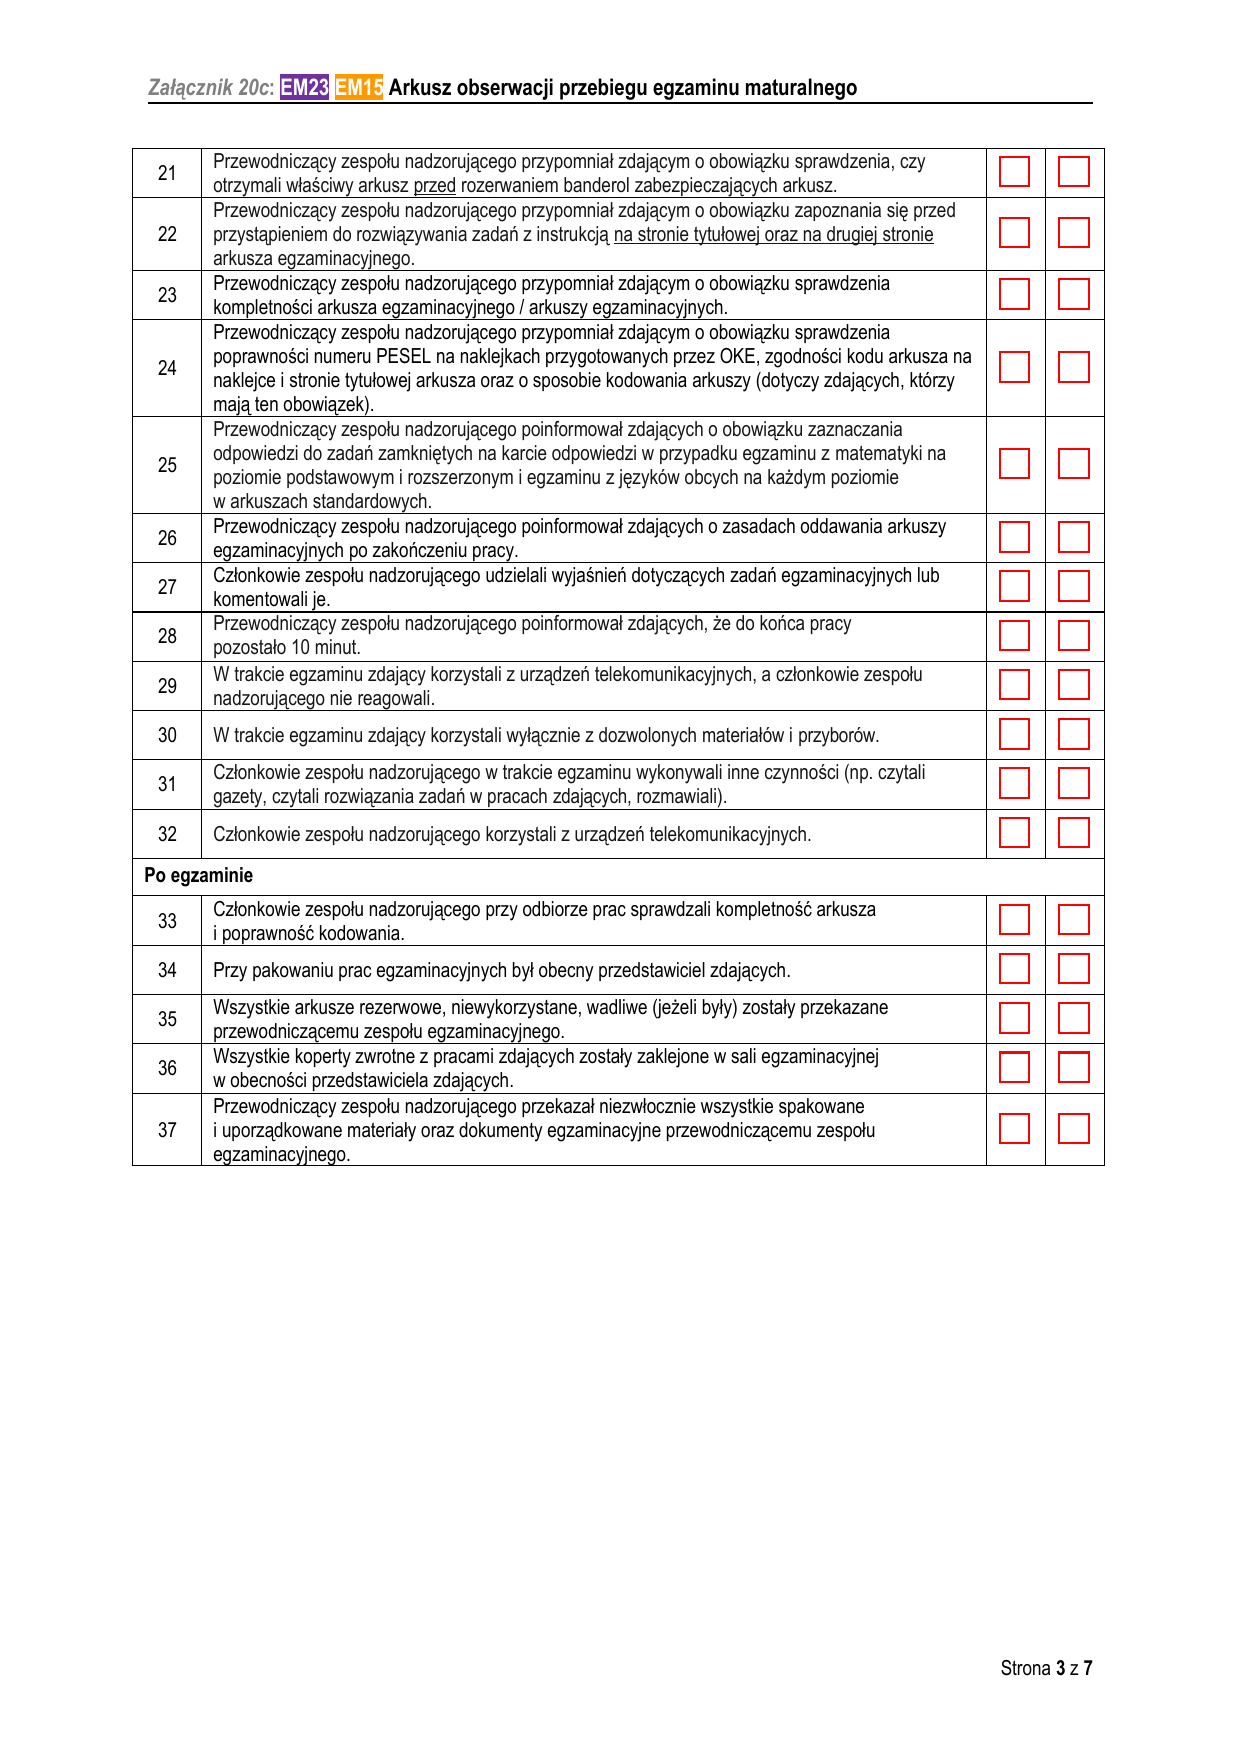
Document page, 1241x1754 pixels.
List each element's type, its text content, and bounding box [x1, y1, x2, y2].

table_cell [1046, 946, 1104, 994]
table_cell 24 [133, 320, 201, 416]
table_cell [1046, 1044, 1104, 1092]
table_cell [987, 760, 1045, 808]
table_cell 31 [133, 760, 201, 808]
table_cell Przewodniczący zespołu nadzorującego poinformował zdających o obowiązku zaznaczania odpowiedzi do zadań zamkniętych na karcie odpowiedzi w przypadku egzaminu z matematyki na poziomie podstawowym i rozszerzonym i egzaminu z języków obcych na każdym poziomie w arkuszach standardowych. [202, 417, 986, 513]
table_cell 28 [133, 613, 201, 661]
table_cell 29 [133, 662, 201, 710]
table_cell 25 [133, 417, 201, 513]
table_cell Przewodniczący zespołu nadzorującego przypomniał zdającym o obowiązku sprawdzenia, czy otrzymali właściwy arkusz przed rozerwaniem banderol zabezpieczających arkusz. [202, 149, 986, 197]
table_cell [987, 149, 1045, 197]
table_cell [987, 514, 1045, 562]
table_cell W trakcie egzaminu zdający korzystali wyłącznie z dozwolonych materiałów i przyborów. [202, 711, 986, 759]
table_cell [1046, 1094, 1104, 1165]
table_cell [987, 563, 1045, 611]
table_cell [987, 662, 1045, 710]
table_cell 33 [133, 896, 201, 945]
table_cell 26 [133, 514, 201, 562]
table_cell Przewodniczący zespołu nadzorującego poinformował zdających, że do końca pracy pozostało 10 minut. [202, 613, 986, 661]
table_cell W trakcie egzaminu zdający korzystali z urządzeń telekomunikacyjnych, a członkowie zespołu nadzorującego nie reagowali. [202, 662, 986, 710]
table_cell Przewodniczący zespołu nadzorującego przypomniał zdającym o obowiązku sprawdzenia poprawności numeru PESEL na naklejkach przygotowanych przez OKE, zgodności kodu arkusza na naklejce i stronie tytułowej arkusza oraz o sposobie kodowania arkuszy (dotyczy zdających, którzy mają ten obowiązek). [202, 320, 986, 416]
table_cell [1046, 711, 1104, 759]
table_cell 30 [133, 711, 201, 759]
table_cell 27 [133, 563, 201, 611]
table_cell 21 [133, 149, 201, 197]
table_cell Członkowie zespołu nadzorującego w trakcie egzaminu wykonywali inne czynności (np. czytali gazety, czytali rozwiązania zadań w pracach zdających, rozmawiali). [202, 760, 986, 808]
table_cell [987, 613, 1045, 661]
table_cell [1046, 320, 1104, 416]
table_cell [1046, 417, 1104, 513]
table_cell Wszystkie arkusze rezerwowe, niewykorzystane, wadliwe (jeżeli były) zostały przekazane przewodniczącemu zespołu egzaminacyjnego. [202, 995, 986, 1043]
table_cell Członkowie zespołu nadzorującego udzielali wyjaśnień dotyczących zadań egzaminacyjnych lub komentowali je. [202, 563, 986, 611]
table_cell Po egzaminie [133, 859, 1104, 895]
table_cell Przewodniczący zespołu nadzorującego poinformował zdających o zasadach oddawania arkuszy egzaminacyjnych po zakończeniu pracy. [202, 514, 986, 562]
table_cell [987, 198, 1045, 270]
table_cell Przy pakowaniu prac egzaminacyjnych był obecny przedstawiciel zdających. [202, 946, 986, 994]
table_cell [987, 417, 1045, 513]
table_cell [987, 711, 1045, 759]
table_cell [1046, 271, 1104, 319]
table_cell 36 [133, 1044, 201, 1092]
table_cell [987, 271, 1045, 319]
table_cell [987, 896, 1045, 945]
table_cell 35 [133, 995, 201, 1043]
table_cell Przewodniczący zespołu nadzorującego przekazał niezwłocznie wszystkie spakowane i uporządkowane materiały oraz dokumenty egzaminacyjne przewodniczącemu zespołu egzaminacyjnego. [202, 1094, 986, 1165]
table_cell Członkowie zespołu nadzorującego przy odbiorze prac sprawdzali kompletność arkusza i poprawność kodowania. [202, 896, 986, 945]
table_cell [1046, 514, 1104, 562]
table_cell [987, 1044, 1045, 1092]
table_cell [1046, 810, 1104, 858]
table_cell [987, 320, 1045, 416]
table_cell [987, 810, 1045, 858]
table_cell [1046, 760, 1104, 808]
table_cell [1046, 995, 1104, 1043]
table_cell [987, 995, 1045, 1043]
table_cell [1046, 198, 1104, 270]
table_cell 34 [133, 946, 201, 994]
table_cell [1046, 896, 1104, 945]
table_cell [987, 946, 1045, 994]
table_cell [1046, 662, 1104, 710]
table_cell Przewodniczący zespołu nadzorującego przypomniał zdającym o obowiązku zapoznania się przed przystąpieniem do rozwiązywania zadań z instrukcją na stronie tytułowej oraz na drugiej stronie arkusza egzaminacyjnego. [202, 198, 986, 270]
table_cell [1046, 563, 1104, 611]
table_cell Wszystkie koperty zwrotne z pracami zdających zostały zaklejone w sali egzaminacyjnej w obecności przedstawiciela zdających. [202, 1044, 986, 1092]
table_cell 23 [133, 271, 201, 319]
table_cell [1046, 613, 1104, 661]
table_cell 32 [133, 810, 201, 858]
table_cell [987, 1094, 1045, 1165]
table_cell Przewodniczący zespołu nadzorującego przypomniał zdającym o obowiązku sprawdzenia kompletności arkusza egzaminacyjnego / arkuszy egzaminacyjnych. [202, 271, 986, 319]
table_cell 37 [133, 1094, 201, 1165]
table_cell Członkowie zespołu nadzorującego korzystali z urządzeń telekomunikacyjnych. [202, 810, 986, 858]
table_cell 22 [133, 198, 201, 270]
table_cell [1046, 149, 1104, 197]
